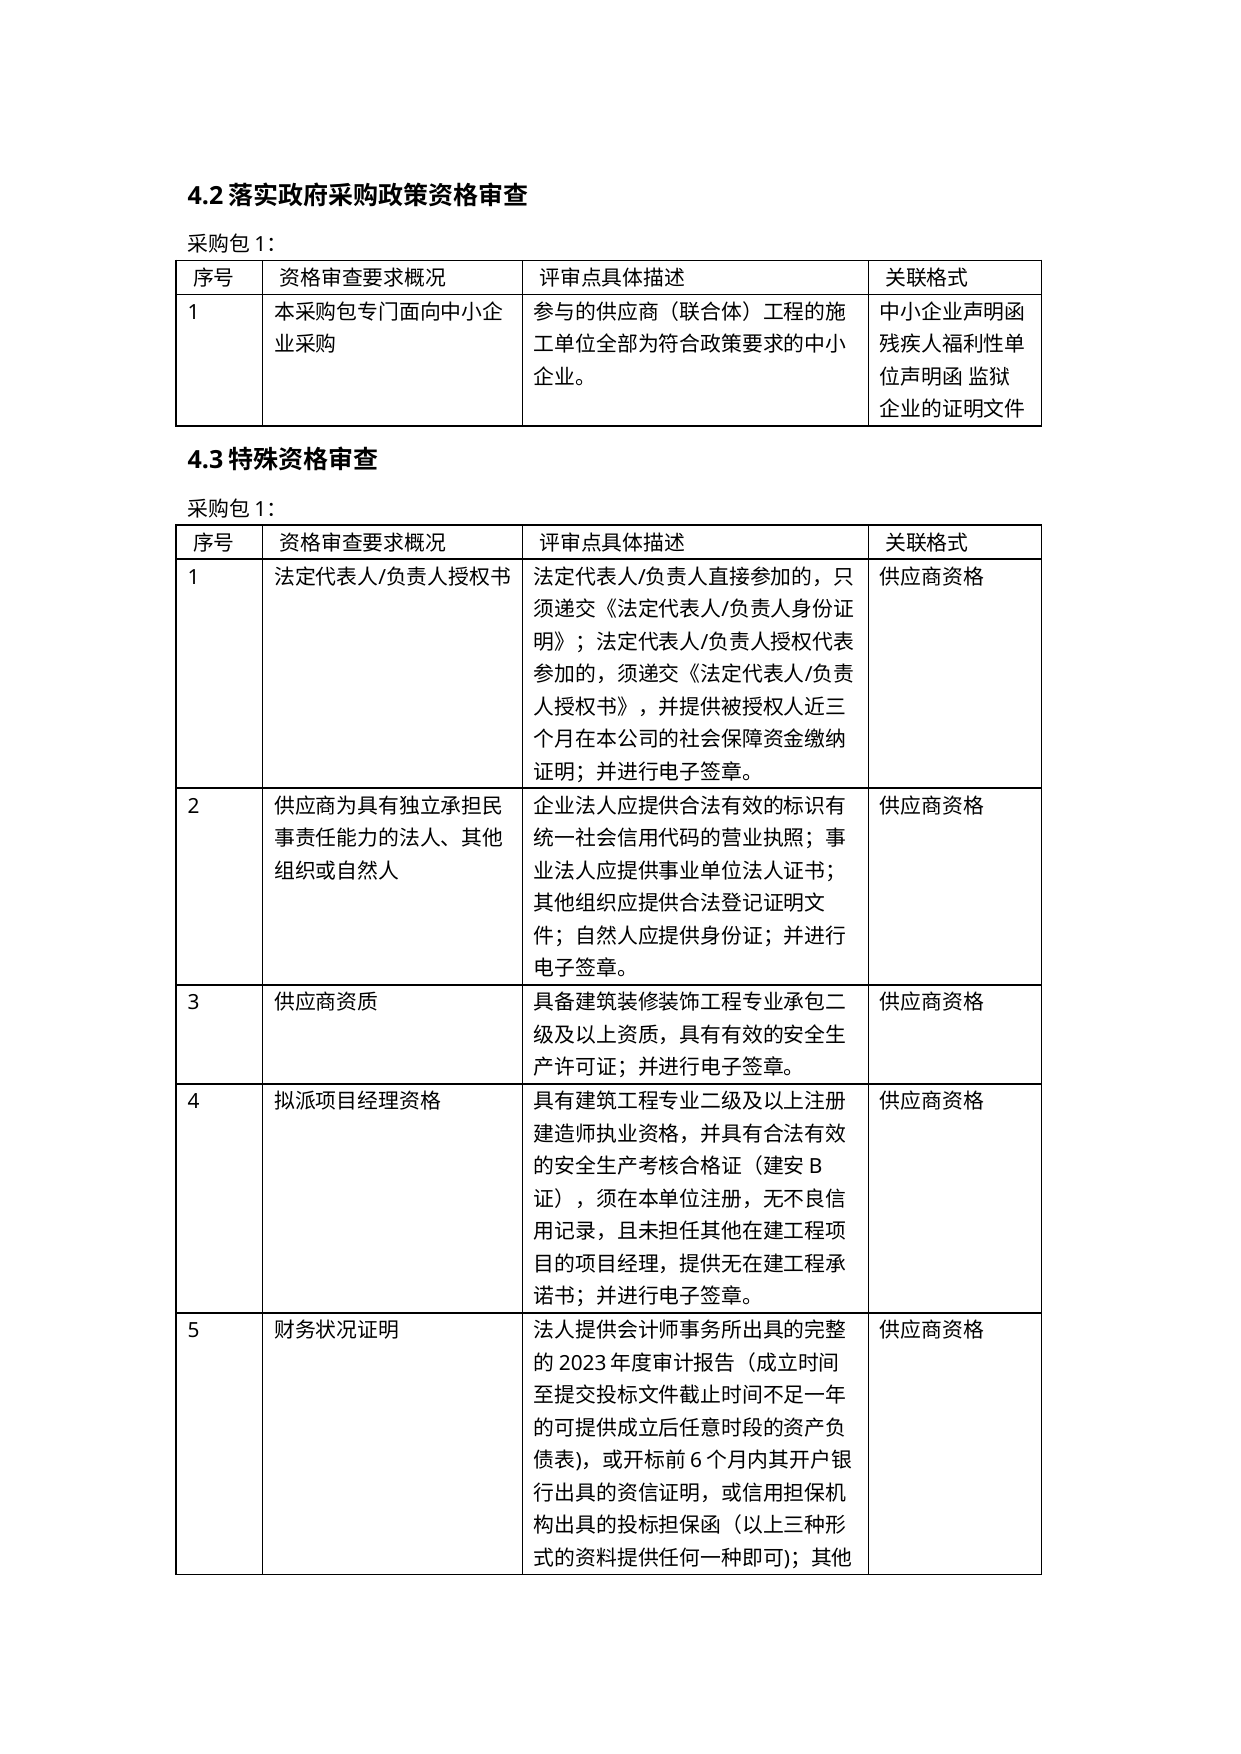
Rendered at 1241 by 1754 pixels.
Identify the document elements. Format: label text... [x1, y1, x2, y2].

table_cell 本采购包专门面向中小企业采购 [263, 295, 522, 425]
table_cell 法定代表人/负责人授权书 [263, 560, 522, 787]
text 采购包1： [187, 492, 1053, 524]
table_header 资格审查要求概况 [263, 261, 522, 293]
text 4.3特殊资格审查 [187, 427, 1053, 492]
table_header 资格审查要求概况 [263, 526, 522, 558]
table_cell 3 [177, 986, 262, 1083]
text 采购包1： [187, 227, 1053, 259]
table_cell 供应商为具有独立承担民事责任能力的法人、其他组织或自然人 [263, 789, 522, 984]
table_cell 供应商资格 [869, 789, 1041, 984]
table_cell 法定代表人/负责人直接参加的，只须递交《法定代表人/负责人身份证明》；法定代表人/负责人授权代表参加的，须递交《法定代表人/负责人授权书》，并提供被授权人近三个月在本公司的社会保障资金缴纳证明；并进行电子签章。 [523, 560, 868, 787]
table_cell 供应商资格 [869, 1085, 1041, 1312]
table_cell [523, 1314, 868, 1573]
table_cell 5 [177, 1314, 262, 1573]
table_cell 财务状况证明 [263, 1314, 522, 1573]
table_cell 拟派项目经理资格 [263, 1085, 522, 1312]
table_cell 供应商资格 [869, 1314, 1041, 1573]
table_header 序号 [177, 526, 262, 558]
table_header 关联格式 [869, 526, 1041, 558]
table_header 评审点具体描述 [523, 526, 868, 558]
table_cell 具有建筑工程专业二级及以上注册建造师执业资格，并具有合法有效的安全生产考核合格证（建安B证），须在本单位注册，无不良信用记录，且未担任其他在建工程项目的项目经理，提供无在建工程承诺书；并进行电子签章。 [523, 1085, 868, 1312]
table_header 关联格式 [869, 261, 1041, 293]
table_cell 1 [177, 560, 262, 787]
table_cell 供应商资格 [869, 560, 1041, 787]
table_header 评审点具体描述 [523, 261, 868, 293]
table_cell 供应商资格 [869, 986, 1041, 1083]
table_cell 企业法人应提供合法有效的标识有统一社会信用代码的营业执照；事业法人应提供事业单位法人证书；其他组织应提供合法登记证明文件；自然人应提供身份证；并进行电子签章。 [523, 789, 868, 984]
table_cell 具备建筑装修装饰工程专业承包二级及以上资质，具有有效的安全生产许可证；并进行电子签章。 [523, 986, 868, 1083]
table_cell 1 [177, 295, 262, 425]
table_cell 4 [177, 1085, 262, 1312]
table_cell 2 [177, 789, 262, 984]
table_cell 中小企业声明函 残疾人福利性单位声明函 监狱企业的证明文件 [869, 295, 1041, 425]
table_cell 参与的供应商（联合体）工程的施工单位全部为符合政策要求的中小企业。 [523, 295, 868, 425]
table_header 序号 [177, 261, 262, 293]
text 4.2落实政府采购政策资格审查 [187, 162, 1053, 227]
table_cell 供应商资质 [263, 986, 522, 1083]
